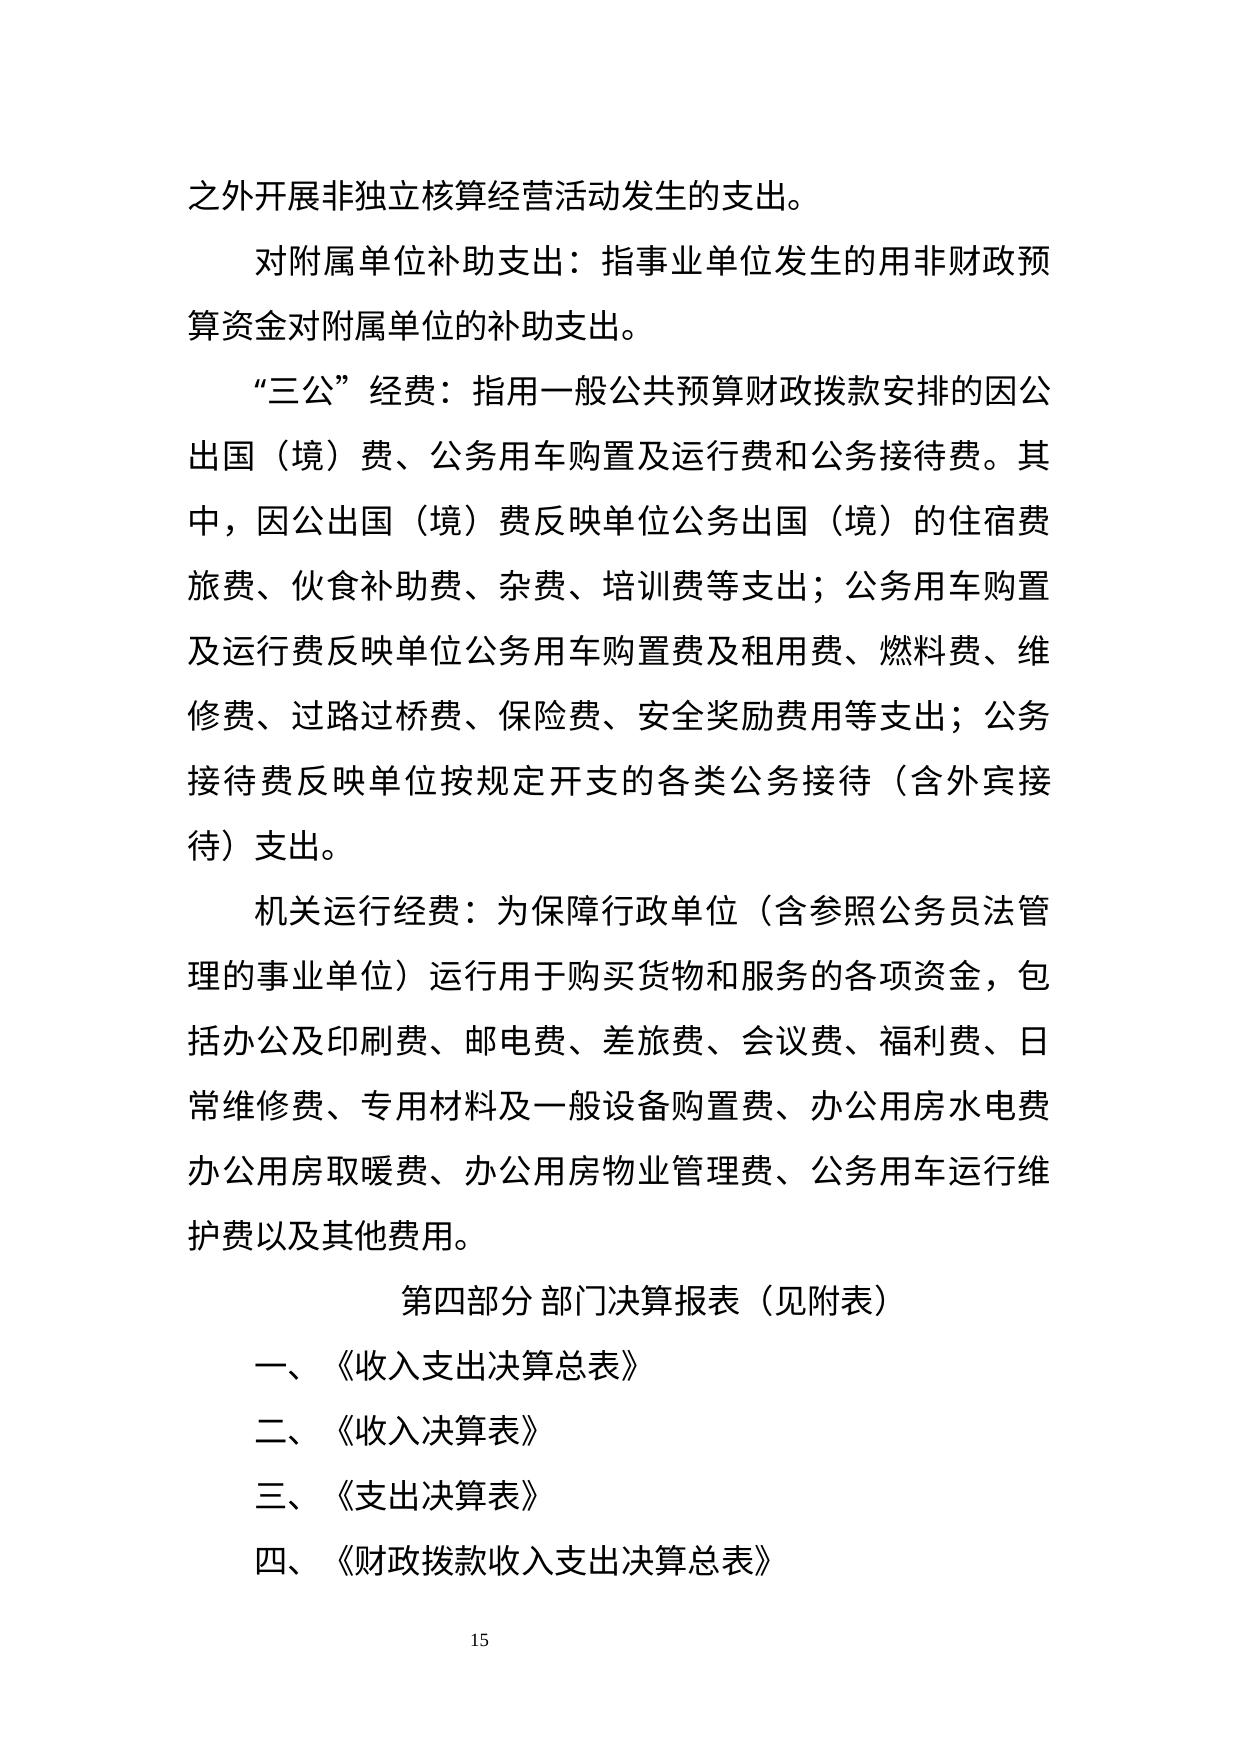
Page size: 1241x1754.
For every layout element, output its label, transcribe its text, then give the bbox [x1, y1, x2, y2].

text 机关运行经费：为保障行政单位（含参照公务员法管理的事业单位）运行用于购买货物和服务的各项资金，包括办公及印刷费、邮电费、差旅费、会议费、福利费、日常维修费、专用材料及一般设备购置费、办公用房水电费、办公用房取暖费、办公用房物业管理费、公务用车运行维护费以及其他费用。 [187, 877, 1053, 1267]
text 对附属单位补助支出：指事业单位发生的用非财政预算资金对附属单位的补助支出。 [187, 227, 1053, 357]
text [187, 162, 1053, 227]
text 三、《支出决算表》 [187, 1462, 1053, 1527]
text “三公”经费：指用一般公共预算财政拨款安排的因公出国（境）费、公务用车购置及运行费和公务接待费。其中，因公出国（境）费反映单位公务出国（境）的住宿费、旅费、伙食补助费、杂费、培训费等支出；公务用车购置及运行费反映单位公务用车购置费及租用费、燃料费、维修费、过路过桥费、保险费、安全奖励费用等支出；公务接待费反映单位按规定开支的各类公务接待（含外宾接待）支出。 [187, 357, 1053, 877]
text 二、《收入决算表》 [187, 1397, 1053, 1462]
text 四、《财政拨款收入支出决算总表》 [187, 1527, 1053, 1592]
text 第四部分 部门决算报表（见附表） [187, 1267, 1053, 1332]
text 一、《收入支出决算总表》 [187, 1332, 1053, 1397]
